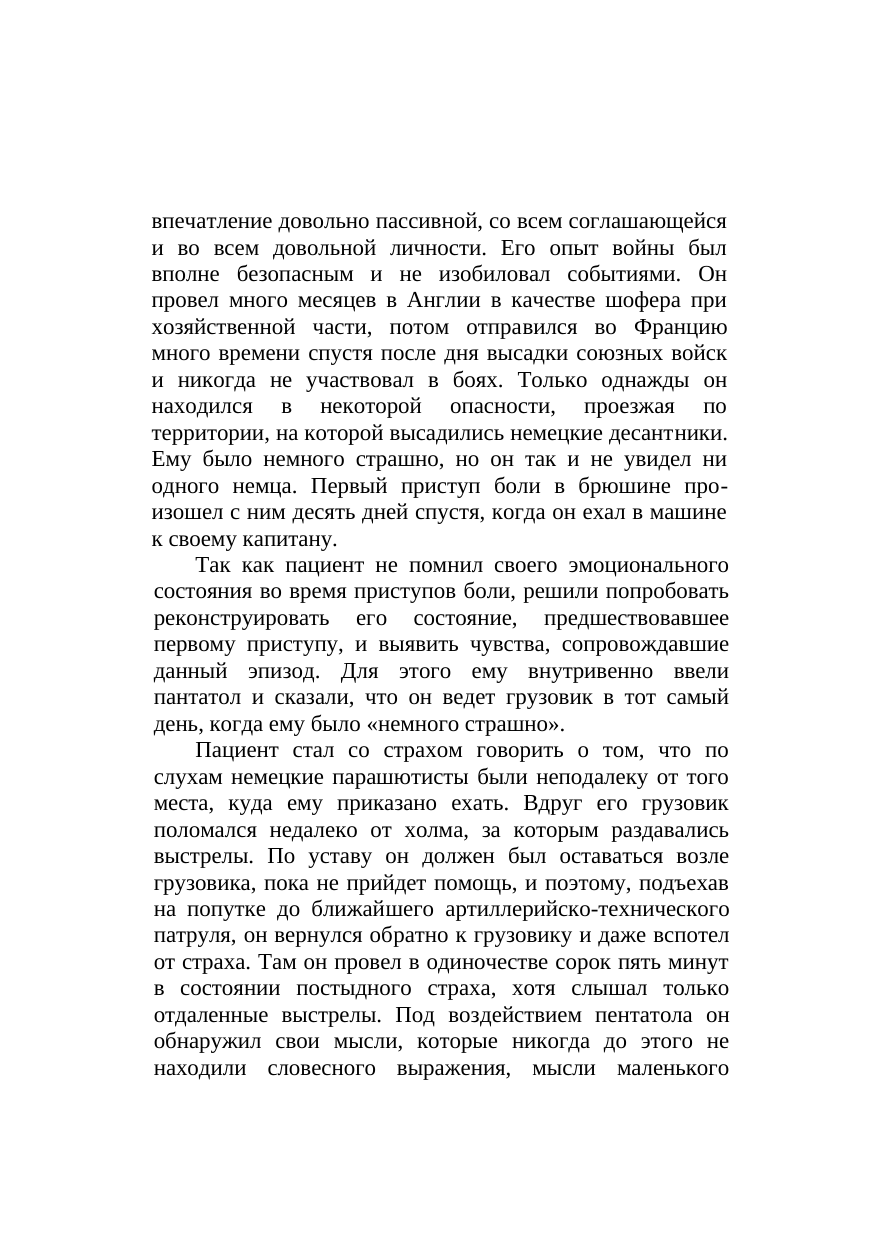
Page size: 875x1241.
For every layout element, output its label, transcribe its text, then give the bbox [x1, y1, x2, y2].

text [153, 737, 730, 1081]
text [151, 207, 728, 551]
text Так как пациент не помнил своего эмоционального состояния во время приступов боли, решили попробовать реконструировать его состояние, предшествовавшее первому приступу, и выявить чувства, сопровождавшие данный эпизод. Для этого ему внутривенно ввели пантатол и сказали, что он ведет грузовик в тот самый день, когда ему было «немного страшно». [153, 551, 730, 737]
